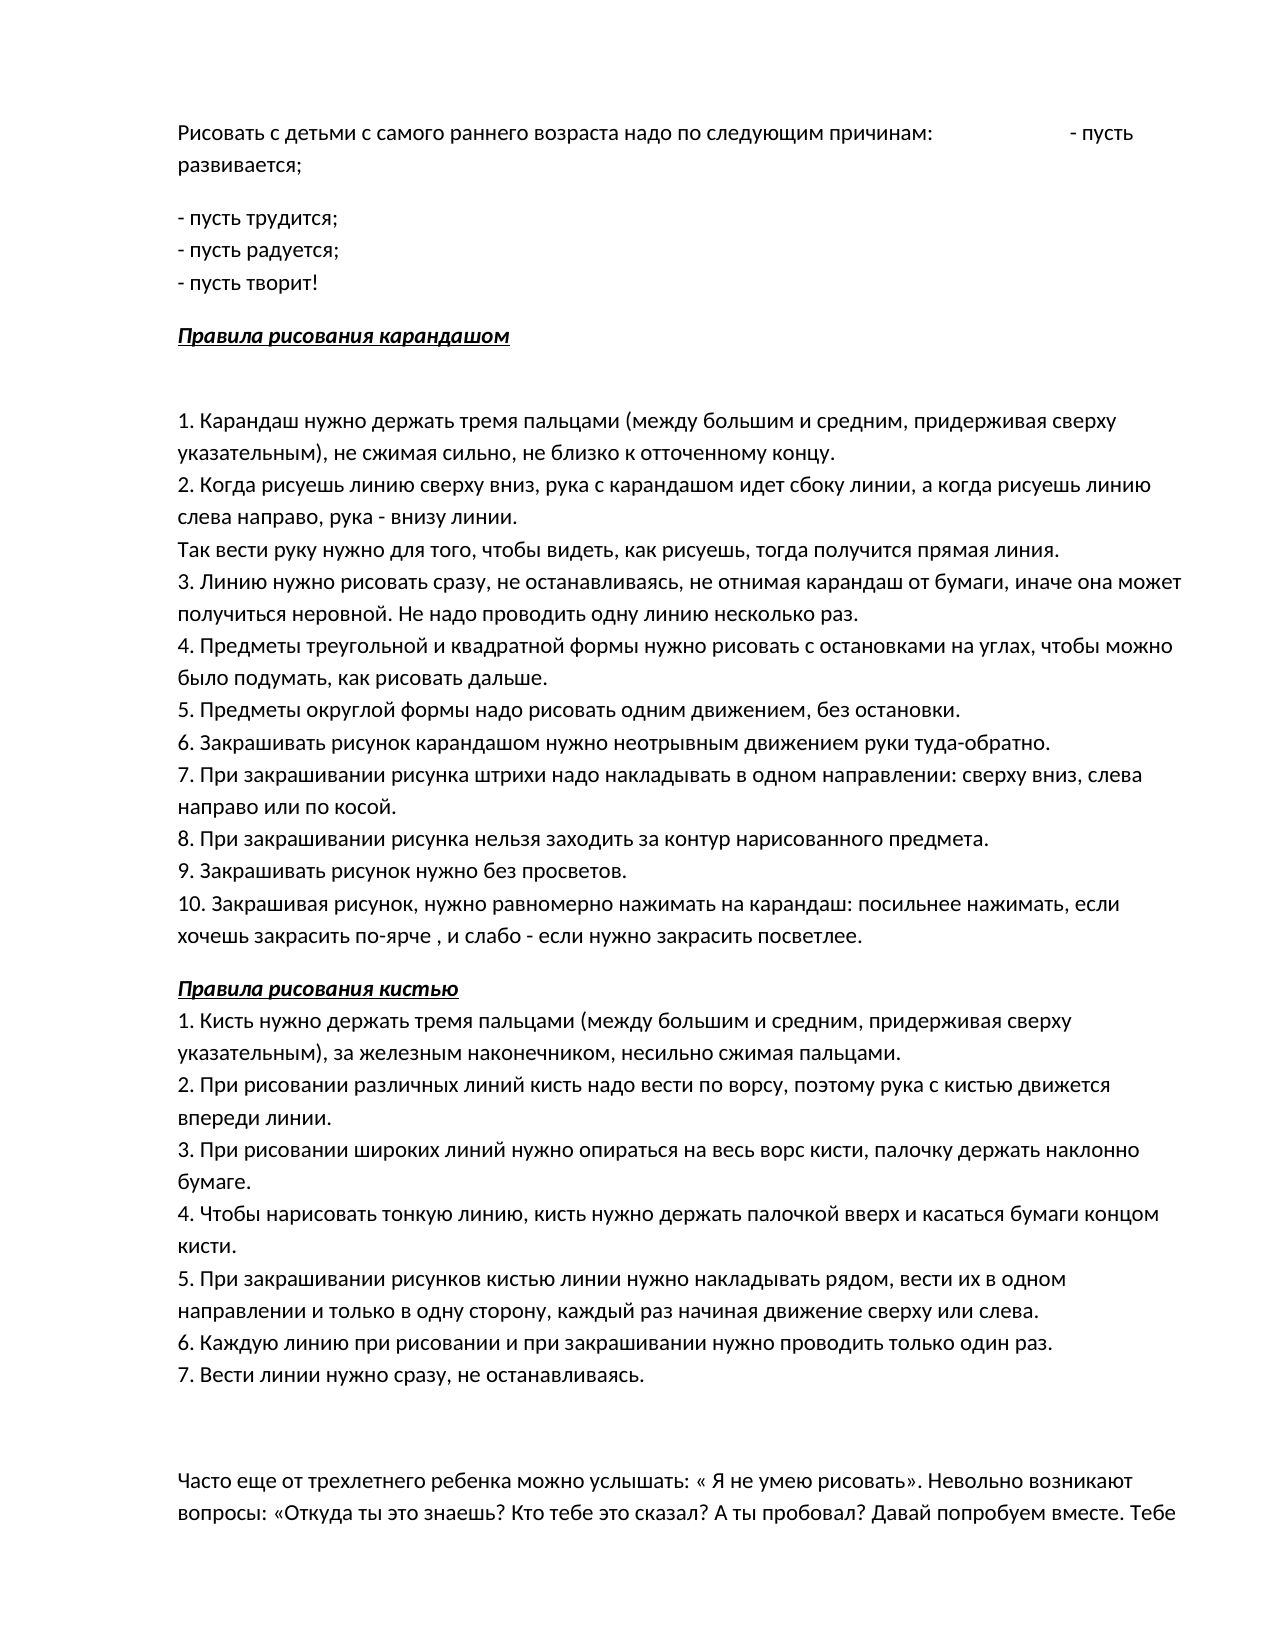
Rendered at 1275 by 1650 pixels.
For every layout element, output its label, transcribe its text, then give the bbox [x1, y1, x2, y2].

text Правила рисования кистью 1. Кисть нужно держать тремя пальцами (между большим и средним, придерживая сверху указательным), за железным наконечником, несильно сжимая пальцами. 2. При рисовании различных линий кисть надо вести по ворсу, поэтому рука с кистью движется впереди линии. 3. При рисовании широких линий нужно опираться на весь ворс кисти, палочку держать наклонно бумаге. 4. Чтобы нарисовать тонкую линию, кисть нужно держать палочкой вверх и касаться бумаги концом кисти. 5. При закрашивании рисунков кистью линии нужно накладывать рядом, вести их в одном направлении и только в одну сторону, каждый раз начиная движение сверху или слева. 6. Каждую линию при рисовании и при закрашивании нужно проводить только один раз. 7. Вести линии нужно сразу, не останавливаясь. [177, 974, 1186, 1388]
text 1. Карандаш нужно держать тремя пальцами (между большим и средним, придерживая сверху указательным), не сжимая сильно, не близко к отточенному концу. 2. Когда рисуешь линию сверху вниз, рука с карандашом идет сбоку линии, а когда рисуешь линию слева направо, рука - внизу линии. Так вести руку нужно для того, чтобы видеть, как рисуешь, тогда получится прямая линия. 3. Линию нужно рисовать сразу, не останавливаясь, не отнимая карандаш от бумаги, иначе она может получиться неровной. Не надо проводить одну линию несколько раз. 4. Предметы треугольной и квадратной формы нужно рисовать с остановками на углах, чтобы можно было подумать, как рисовать дальше. 5. Предметы округлой формы надо рисовать одним движением, без остановки. 6. Закрашивать рисунок карандашом нужно неотрывным движением руки туда-обратно. 7. При закрашивании рисунка штрихи надо накладывать в одном направлении: сверху вниз, слева направо или по косой. 8. При закрашивании рисунка нельзя заходить за контур нарисованного предмета. 9. Закрашивать рисунок нужно без просветов. 10. Закрашивая рисунок, нужно равномерно нажимать на карандаш: посильнее нажимать, если хочешь закрасить по-ярче , и слабо - если нужно закрасить посветлее. [177, 374, 1186, 949]
text - пусть трудится; - пусть радуется; - пусть творит! [177, 203, 1186, 296]
text Рисовать с детьми с самого раннего возраста надо по следующим причинам: - пусть развивается; [177, 118, 1186, 178]
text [177, 1466, 1186, 1526]
text Правила рисования карандашом [177, 321, 1186, 349]
